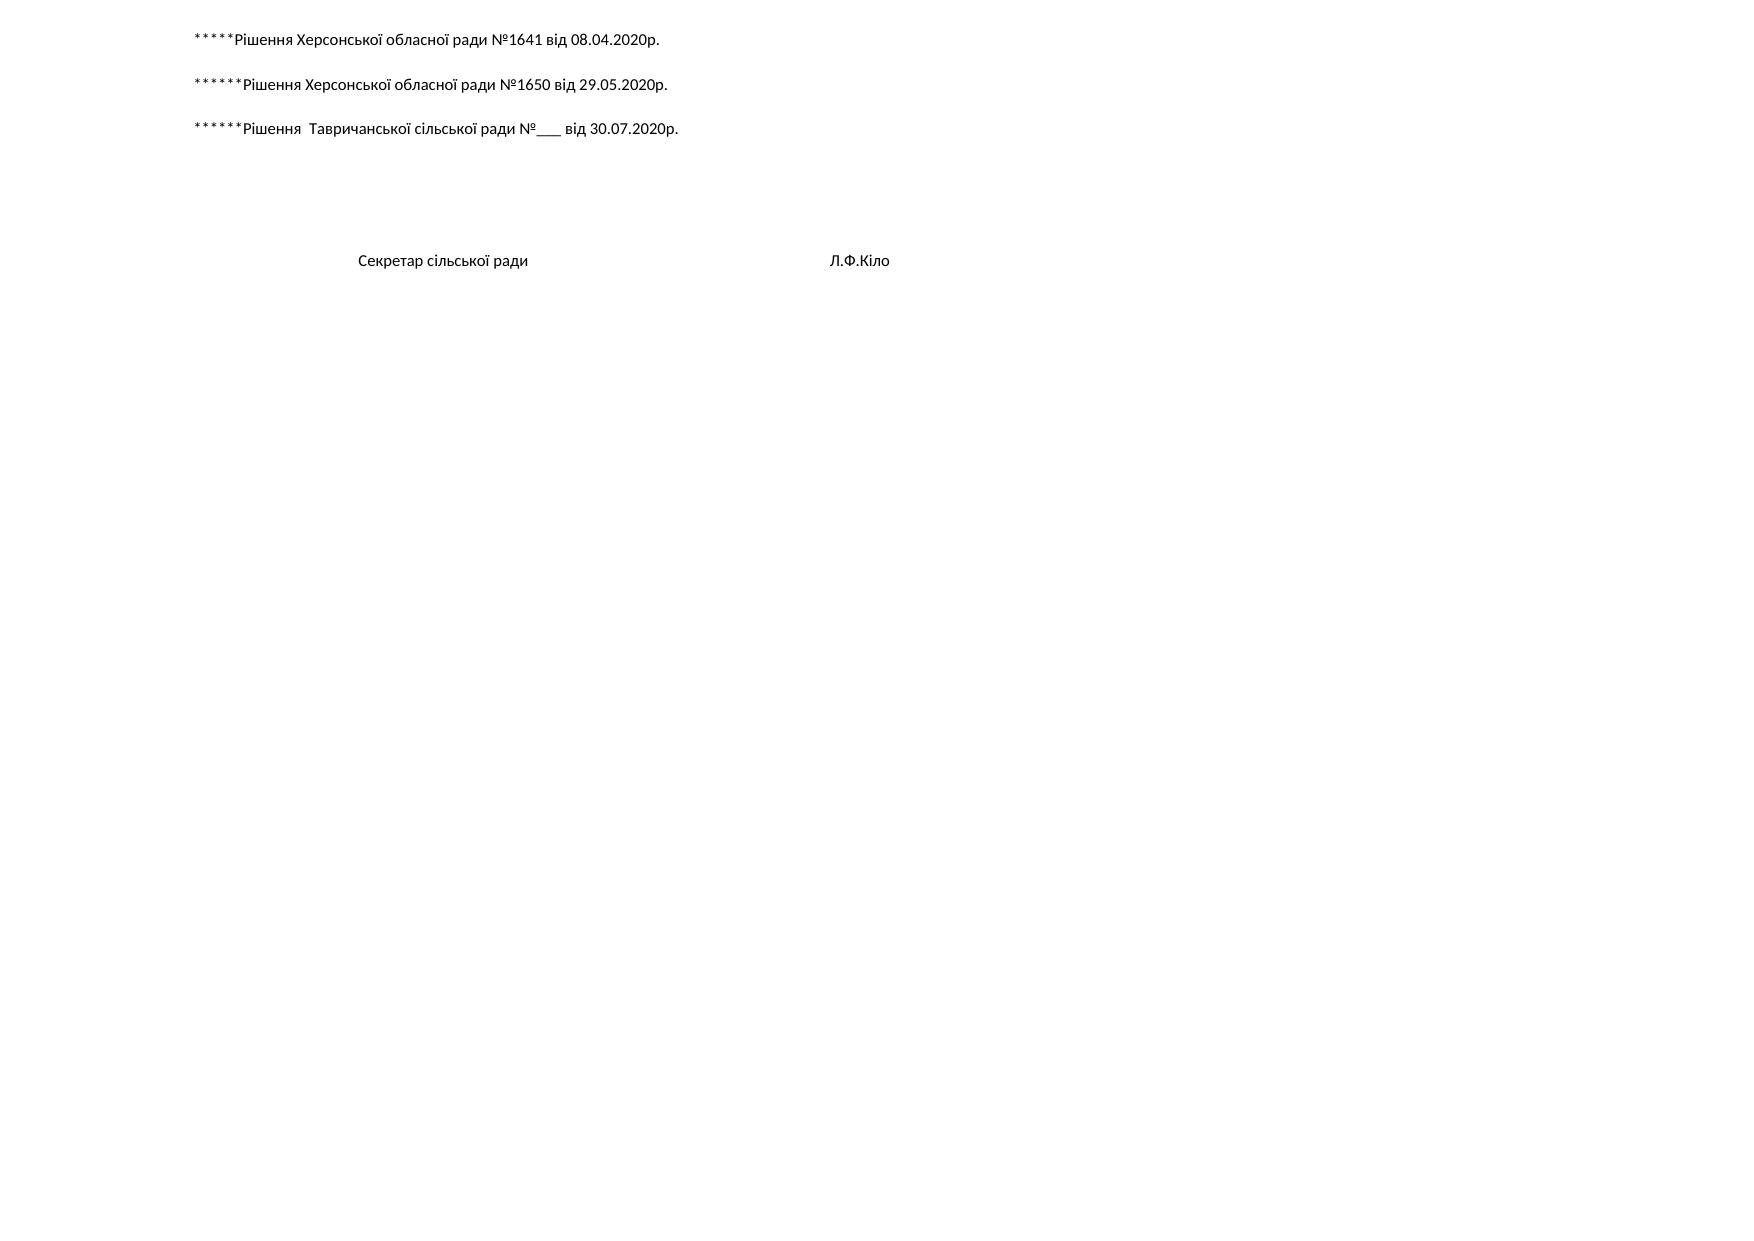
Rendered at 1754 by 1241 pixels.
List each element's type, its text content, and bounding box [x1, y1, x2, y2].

text Секретар сільської ради Л.Ф.Кіло [118, 250, 1636, 271]
text ******Рішення Херсонської обласної ради №1650 від 29.05.2020р. [193, 74, 1636, 94]
text *****Рішення Херсонської обласної ради №1641 від 08.04.2020р. [193, 29, 1636, 50]
text ******Рішення Тавричанської сільської ради №___ від 30.07.2020р. [193, 118, 1636, 138]
